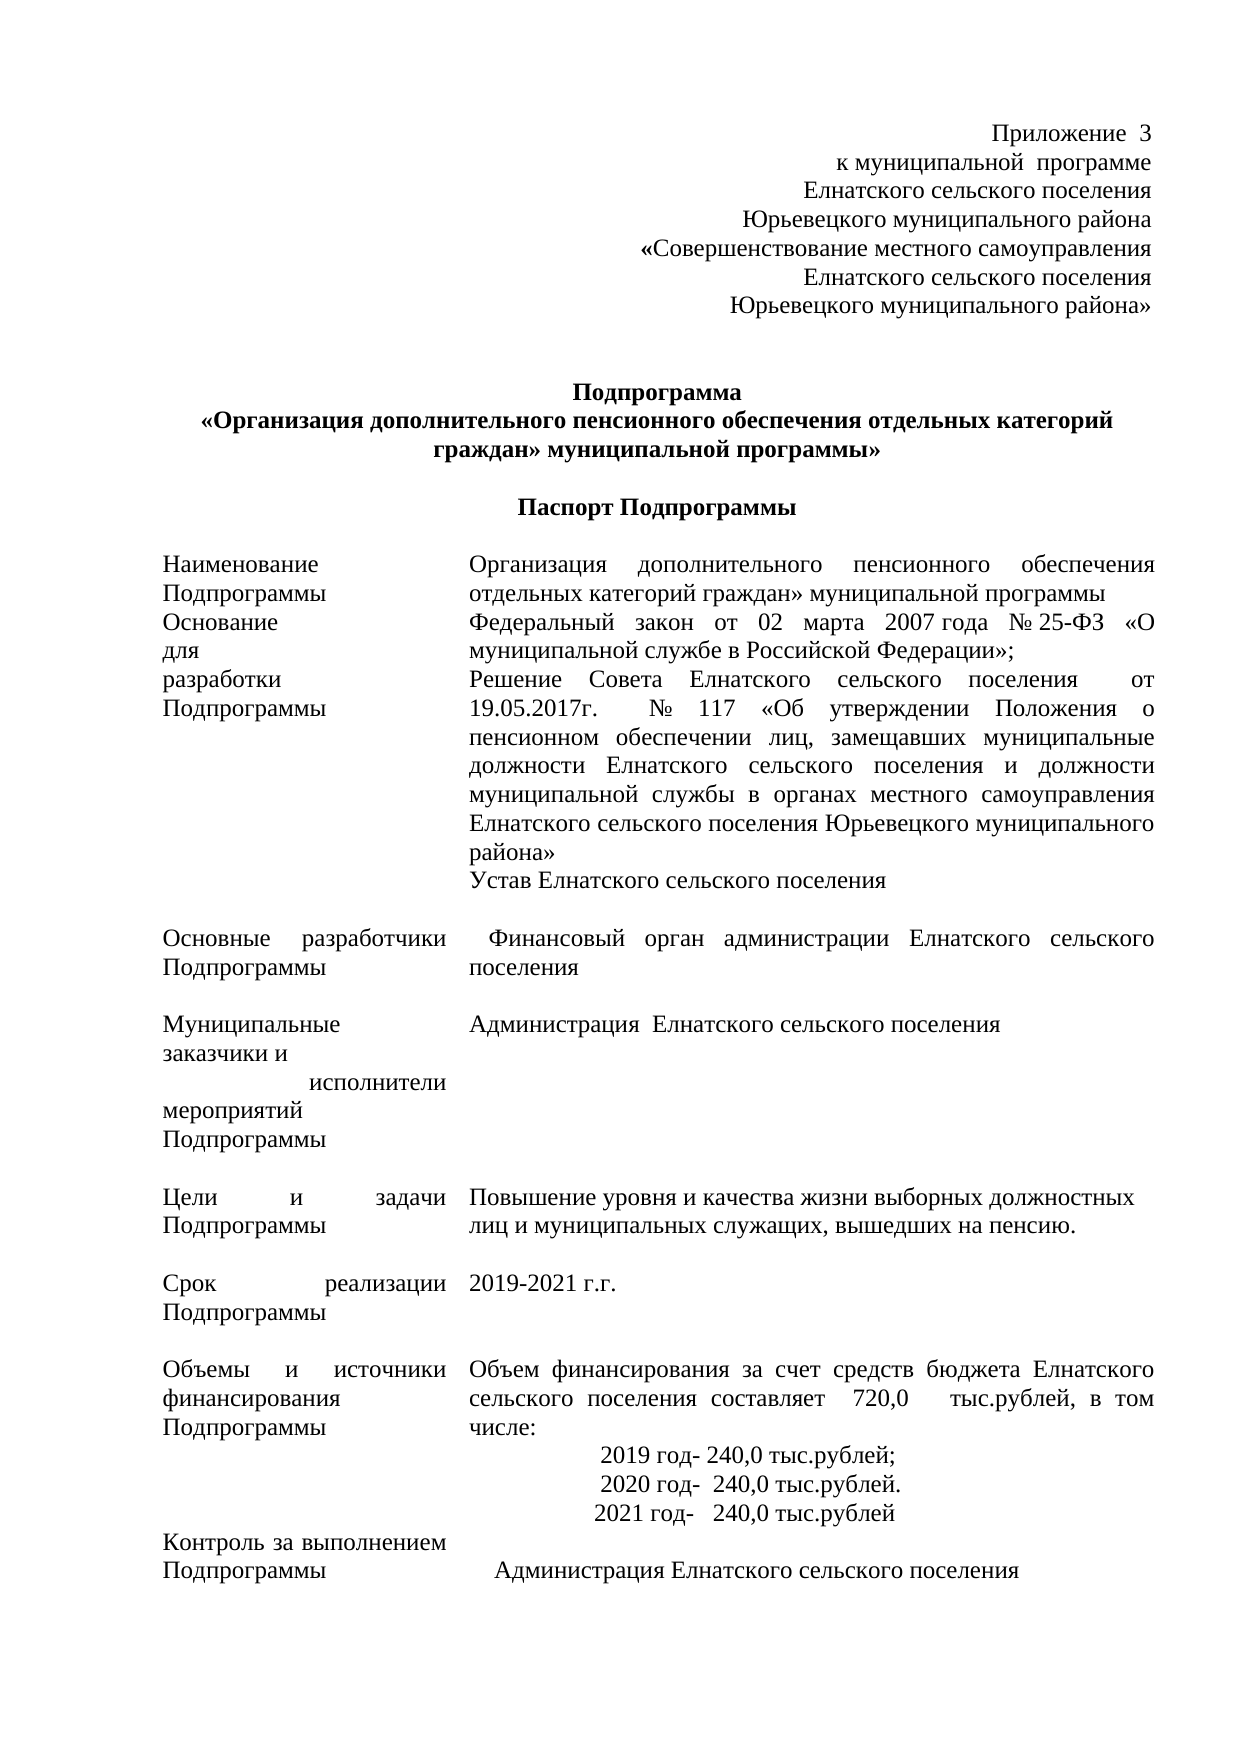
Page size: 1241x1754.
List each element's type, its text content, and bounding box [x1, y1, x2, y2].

subtitle Юрьевецкого муниципального района [162, 204, 1152, 233]
table_cell Финансовый орган администрации Елнатского сельского поселения [458, 923, 1166, 1009]
subtitle «Совершенствование местного самоуправления [162, 233, 1152, 262]
table_cell Муниципальные заказчики и исполнители мероприятий Подпрограммы [151, 1009, 458, 1182]
table_cell Цели и задачи Подпрограммы [151, 1182, 458, 1268]
table_cell Срок реализации Подпрограммы [151, 1268, 458, 1354]
table_cell Объемы и источники финансирования Подпрограммы [151, 1354, 458, 1498]
table_cell 2021 год- 240,0 тыс.рублей Администрация Елнатского сельского поселения [458, 1498, 1166, 1584]
subtitle к муниципальной программе [162, 147, 1152, 176]
table_header Наименование Подпрограммы [151, 549, 458, 607]
subtitle Елнатского сельского поселения [162, 176, 1152, 204]
subtitle Юрьевецкого муниципального района» [162, 291, 1152, 319]
table_cell Контроль за выполнением Подпрограммы [151, 1498, 458, 1584]
table_cell Основные разработчики Подпрограммы [151, 923, 458, 1009]
table_cell 2019-2021 г.г. [458, 1268, 1166, 1354]
text Подпрограмма [162, 377, 1152, 406]
subtitle Приложение 3 [162, 118, 1152, 147]
table_header Организация дополнительного пенсионного обеспечения отдельных категорий граждан» муниципальной программы [458, 549, 1166, 607]
text Елнатского сельского поселения [162, 262, 1152, 291]
table_cell Объем финансирования за счет средств бюджета Елнатского сельского поселения составляет 720,0 тыс.рублей, в том числе: 2019 год- 240,0 тыс.рублей; 2020 год- 240,0 тыс.рублей. [458, 1354, 1166, 1498]
table_cell Основание для разработки Подпрограммы [151, 607, 458, 923]
table_cell Администрация Елнатского сельского поселения [458, 1009, 1166, 1182]
text Паспорт Подпрограммы [162, 492, 1152, 521]
text «Организация дополнительного пенсионного обеспечения отдельных категорий граждан» муниципальной программы» [162, 406, 1152, 463]
table_cell Повышение уровня и качества жизни выборных должностных лиц и муниципальных служащих, вышедших на пенсию. [458, 1182, 1166, 1268]
table_cell Федеральный закон от 02 марта 2007 года № 25-ФЗ «О муниципальной службе в Российской Федерации»; Решение Совета Елнатского сельского поселения от 19.05.2017г. № 117 «Об утверждении Положения о пенсионном обеспечении лиц, замещавших муниципальные должности Елнатского сельского поселения и должности муниципальной службы в органах местного самоуправления Елнатского сельского поселения Юрьевецкого муниципального района» Устав Елнатского сельского поселения [458, 607, 1166, 923]
